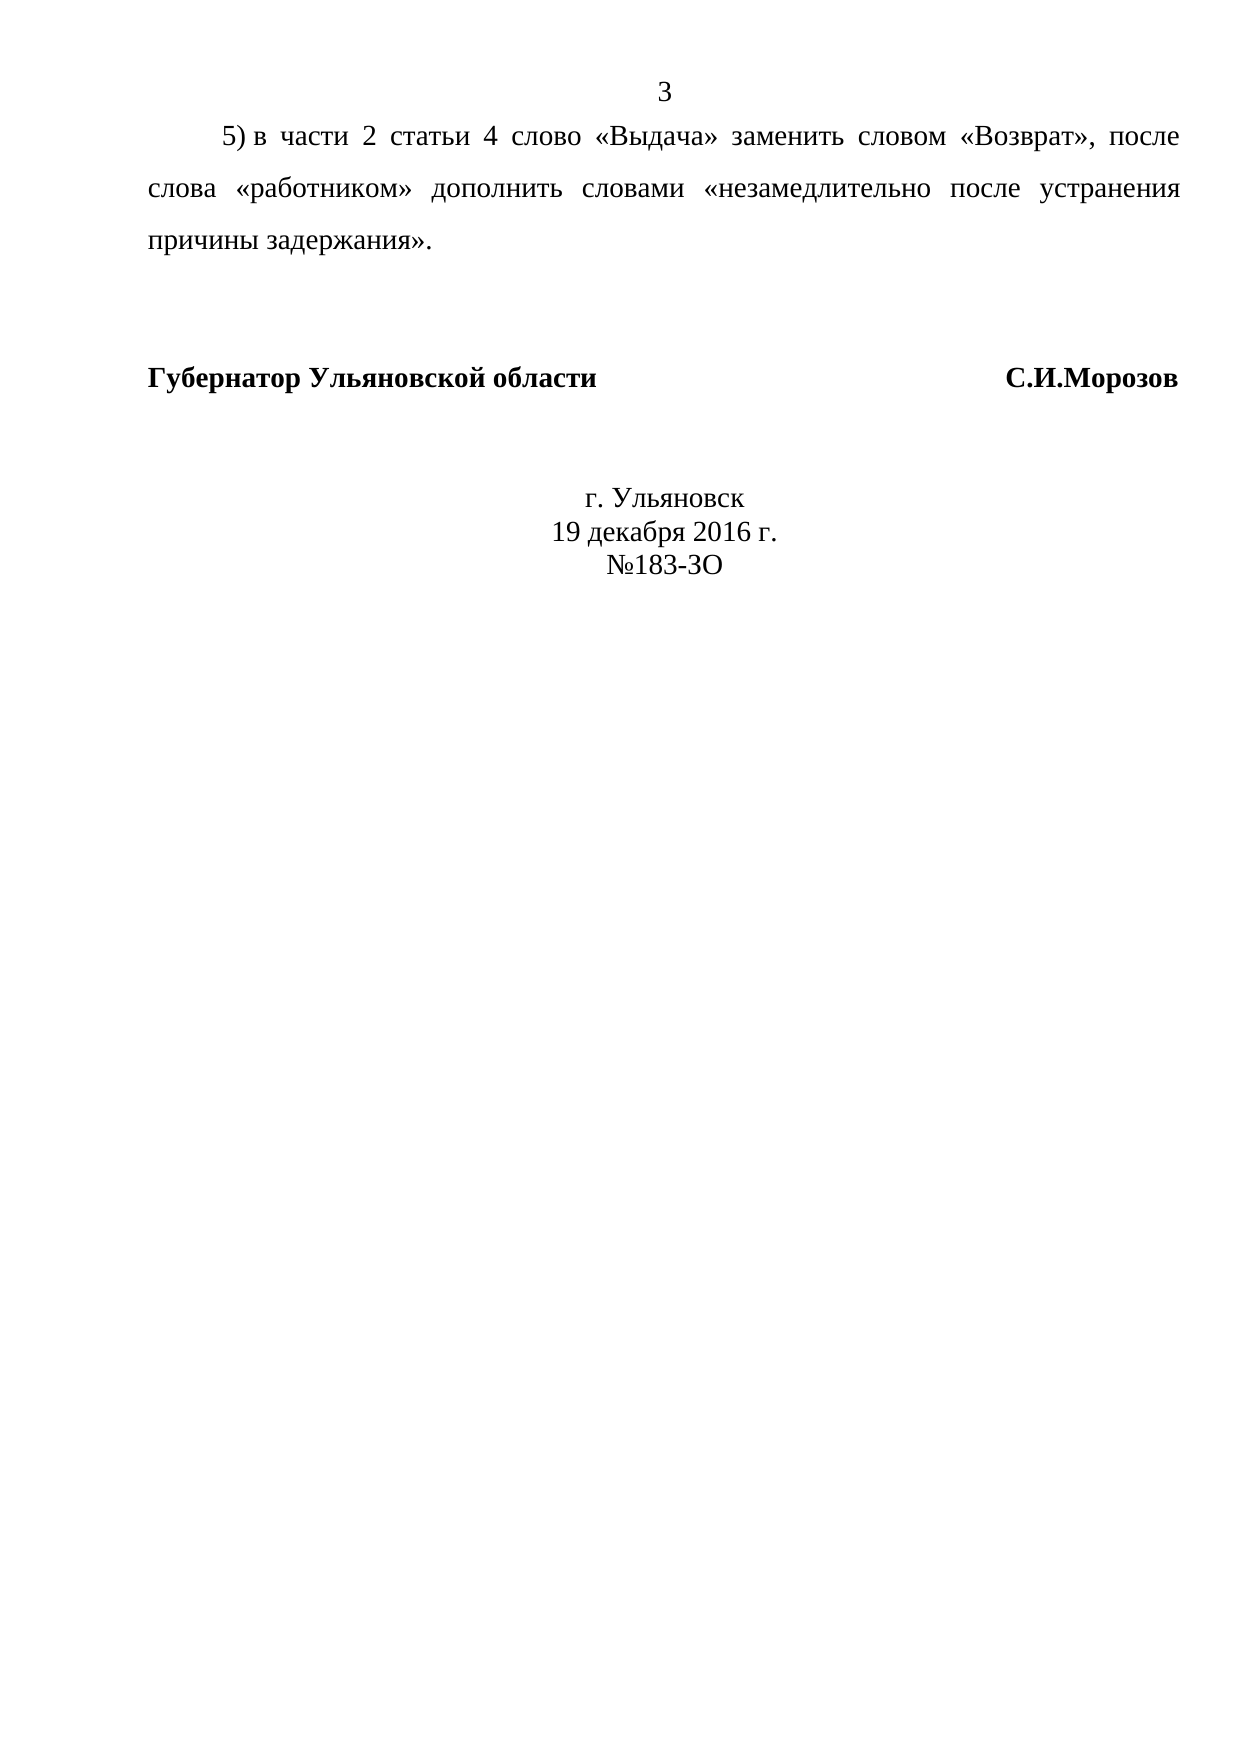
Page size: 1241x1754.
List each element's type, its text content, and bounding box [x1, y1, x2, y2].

text Губернатор Ульяновской области С.И.Морозов [148, 360, 1181, 394]
text 19 декабря . [148, 514, 1181, 547]
text №183-ЗО [148, 547, 1181, 581]
list в части 2 статьи 4 слово «Выдача» заменить словом «Возврат», после слова «работником» дополнить словами «незамедлительно после устранения причины задержания». [148, 118, 1181, 256]
text г. Ульяновск [148, 480, 1181, 514]
